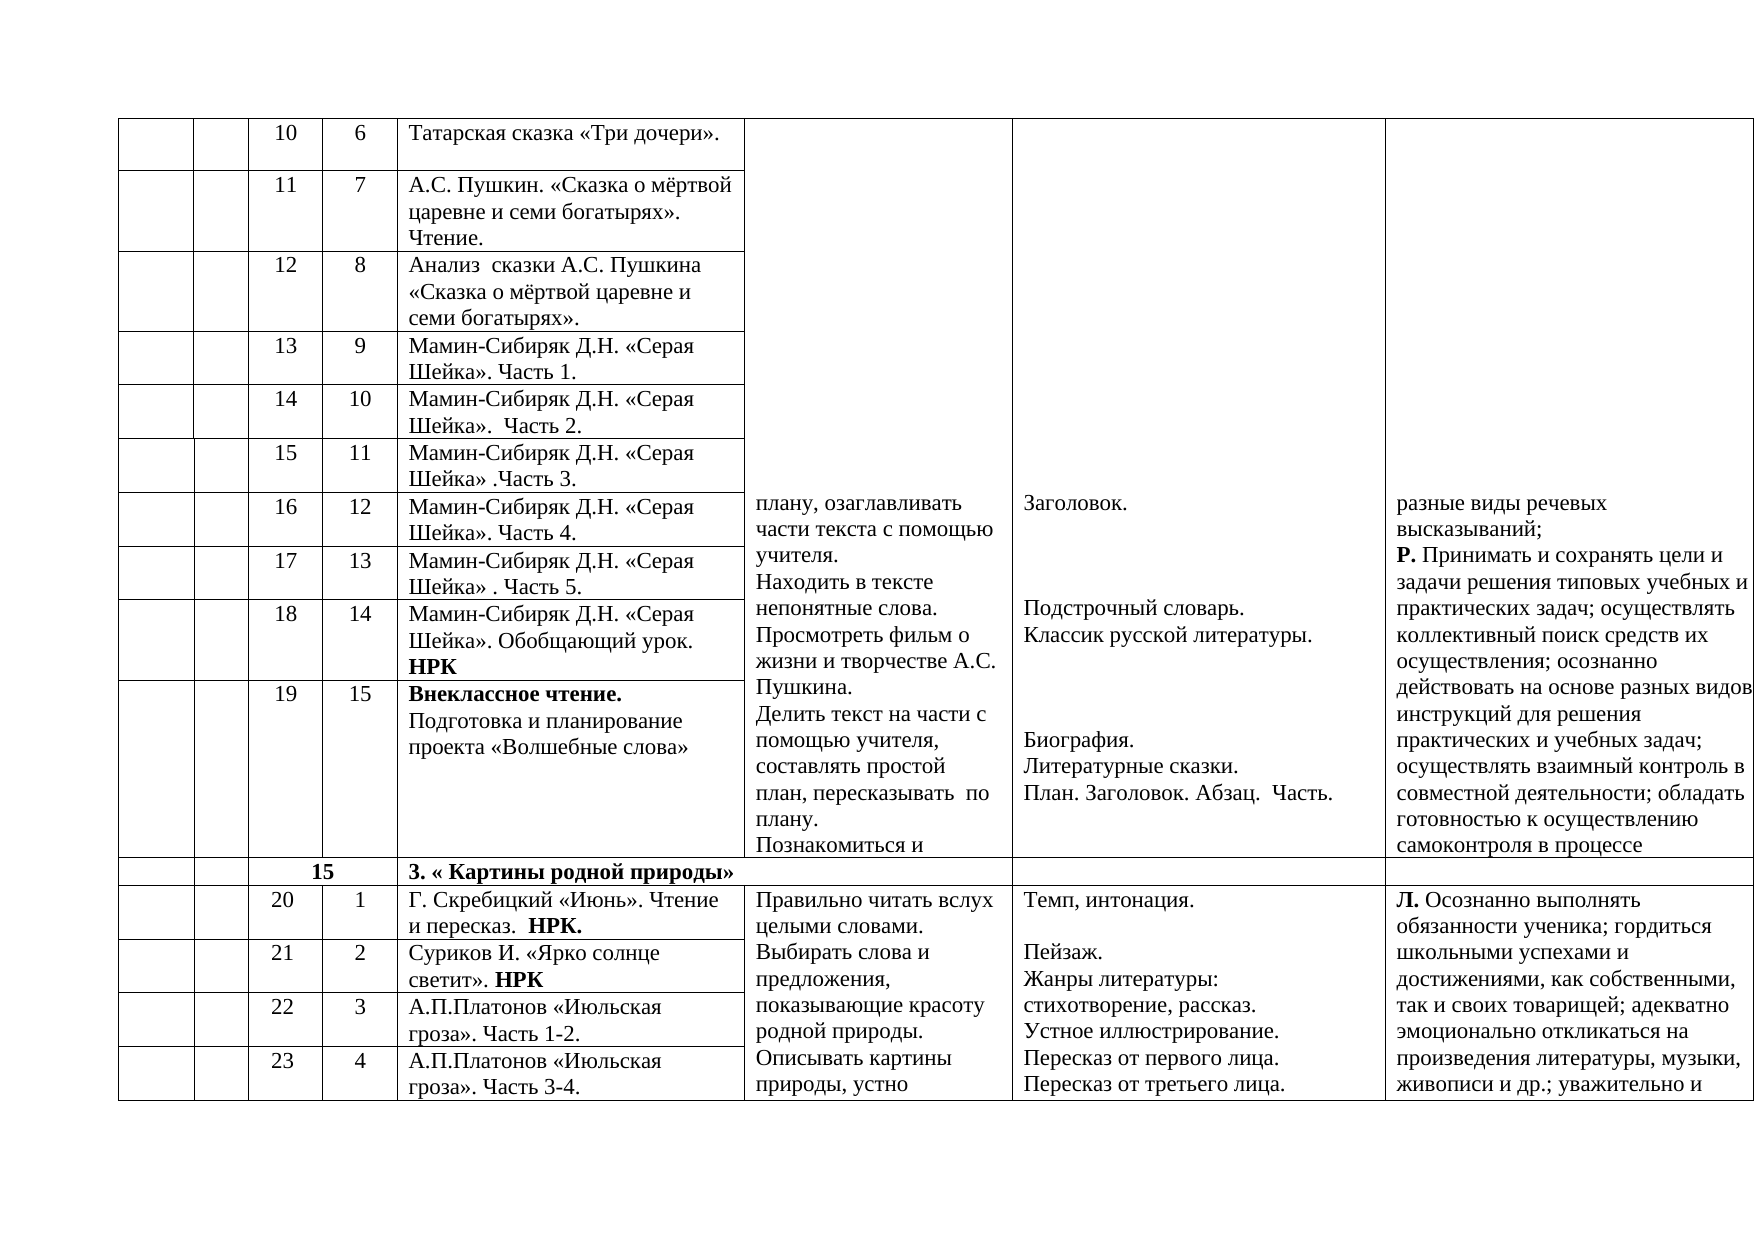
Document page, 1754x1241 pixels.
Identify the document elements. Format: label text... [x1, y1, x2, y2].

table_cell [119, 439, 194, 492]
table_cell 11 [249, 171, 322, 251]
table_cell Темп, интонация. Пейзаж. Жанры литературы: стихотворение, рассказ. Устное иллюстрирование. Пересказ от первого лица. Пересказ от третьего лица. Ключевое слово. Пересказ с изменением лица. Техника чтения Эпитеты, сравнения. Образные выражения. Вопрос, ответ. Повествование, отрицание. Биография. Тема, идея произведения. [1013, 886, 1385, 1100]
table_cell 21 [249, 940, 322, 992]
table_cell Л. Осознанно выполнять обязанности ученика; гордиться школьными успехами и достижениями, как собственными, так и своих товарищей; адекватно эмоционально откликаться на произведения литературы, музыки, живописи и др.; уважительно и бережно относиться к людям труда и результатам их деятельности; бережно относиться к культурно-историческому наследию родного края и страны. К. Вступать и поддерживать коммуникацию в разных ситуациях социального взаимодействия; слушать собеседника; вступать в диалог и поддерживать его; использовать доступные источники и средства получения информации для решения коммуникативных и познавательных задач; дифференцированно использовать разные виды речевых высказываний; Р. Принимать и сохранять цели и задачи решения типовых учебных и практических задач; осуществлять коллективный поиск средств их осуществления; осознанно действовать на основе разных видов инструкций для решения практических и учебных задач; осуществлять взаимный контроль в совместной деятельности. [1386, 886, 1753, 1100]
table_cell Мамин-Сибиряк Д.Н. «Серая Шейка» . Часть 5. [398, 547, 744, 599]
table_cell Мамин-Сибиряк Д.Н. «Серая Шейка». Обобщающий урок. НРК [398, 600, 744, 679]
table_cell Правильно читать вслух целыми словами. Выбирать слова и предложения, показывающие красоту родной природы. Описывать картины природы, устно иллюстрировать. Находить ответы на поставленные вопросы. Находить ключевые слова. Описывать пейзаж, используя слова из текста. Заучивать наизусть. Проверить технику чтения. Читать бегло и выразительно. Слушать и пересказывать. Сравнивать картины природы в художественных текстах с картинами нашей местности. Иллюстрирование произведений. Просмотреть презентацию и альбом по творчеству В. П. Астафьева. Заучивание наизусть [745, 886, 1012, 1100]
table_cell [119, 886, 194, 938]
table_cell [119, 600, 194, 679]
table_cell Мамин-Сибиряк Д.Н. «Серая Шейка» .Часть 3. [398, 439, 744, 492]
table_cell 23 [249, 1047, 322, 1100]
table_cell А.П.Платонов «Июльская гроза». Часть 1-2. [398, 993, 744, 1046]
table_cell [195, 681, 248, 857]
table_cell Мамин-Сибиряк Д.Н. «Серая Шейка». Часть 1. [398, 332, 744, 384]
table_cell [119, 940, 194, 992]
table_cell [119, 493, 194, 546]
table_cell Внеклассное чтение. Подготовка и планирование проекта «Волшебные слова» [398, 681, 744, 857]
table_cell 15 [249, 439, 322, 492]
table_cell [119, 547, 194, 599]
table_cell 4 [323, 1047, 397, 1100]
table_cell Суриков И. «Ярко солнце светит». НРК [398, 940, 744, 992]
table_cell [119, 252, 193, 331]
table_cell [195, 439, 248, 492]
table_cell [119, 385, 193, 438]
table_cell [195, 940, 248, 992]
table_cell 20 [249, 886, 322, 938]
table_cell [119, 858, 194, 885]
table_cell [195, 858, 248, 885]
table_cell Анализ сказки А.С. Пушкина «Сказка о мёртвой царевне и семи богатырях». [398, 252, 744, 331]
table_cell 13 [323, 547, 397, 599]
table_cell [119, 119, 193, 170]
table_cell 18 [249, 600, 322, 679]
table_cell 15 [323, 681, 397, 857]
table_cell [1386, 858, 1753, 885]
table_cell [195, 547, 248, 599]
table_cell 2 [323, 940, 397, 992]
table_cell [194, 119, 248, 170]
table_cell 16 [249, 493, 322, 546]
table_cell 17 [249, 547, 322, 599]
table_cell Г. Скребицкий «Июнь». Чтение и пересказ. НРК. [398, 886, 744, 938]
table_cell 22 [249, 993, 322, 1046]
table_cell Татарская сказка «Три дочери». [398, 119, 744, 170]
table_cell [119, 171, 193, 251]
table_cell [119, 1047, 194, 1100]
table_cell [194, 385, 248, 438]
table_cell А.П.Платонов «Июльская гроза». Часть 3-4. [398, 1047, 744, 1100]
table_cell 19 [249, 681, 322, 857]
table_cell [194, 332, 248, 384]
table_cell [119, 993, 194, 1046]
table_cell 10 [249, 119, 322, 170]
table_cell Мамин-Сибиряк Д.Н. «Серая Шейка». Часть 4. [398, 493, 744, 546]
table_cell [119, 332, 193, 384]
table_cell 11 [323, 439, 397, 492]
table_cell [119, 681, 194, 857]
table_cell 10 [323, 385, 397, 438]
table_cell 3. « Картины родной природы» [398, 858, 1012, 885]
table_cell 14 [249, 385, 322, 438]
table_cell [195, 1047, 248, 1100]
table_cell [195, 493, 248, 546]
table_cell [194, 252, 248, 331]
table_cell А.С. Пушкин. «Сказка о мёртвой царевне и семи богатырях». Чтение. [398, 171, 744, 251]
table_cell [195, 993, 248, 1046]
table_cell 13 [249, 332, 322, 384]
table_cell 7 [323, 171, 397, 251]
table_cell 12 [249, 252, 322, 331]
table_cell 6 [323, 119, 397, 170]
table_cell 14 [323, 600, 397, 679]
table_cell 9 [323, 332, 397, 384]
table_cell 1 [323, 886, 397, 938]
table_cell Мамин-Сибиряк Д.Н. «Серая Шейка». Часть 2. [398, 385, 744, 438]
table_cell [195, 886, 248, 938]
table_cell 15 [249, 858, 397, 885]
table_cell 8 [323, 252, 397, 331]
table_cell 12 [323, 493, 397, 546]
table_cell [194, 171, 248, 251]
table_cell [1013, 858, 1385, 885]
table_cell 3 [323, 993, 397, 1046]
table_cell [195, 600, 248, 679]
